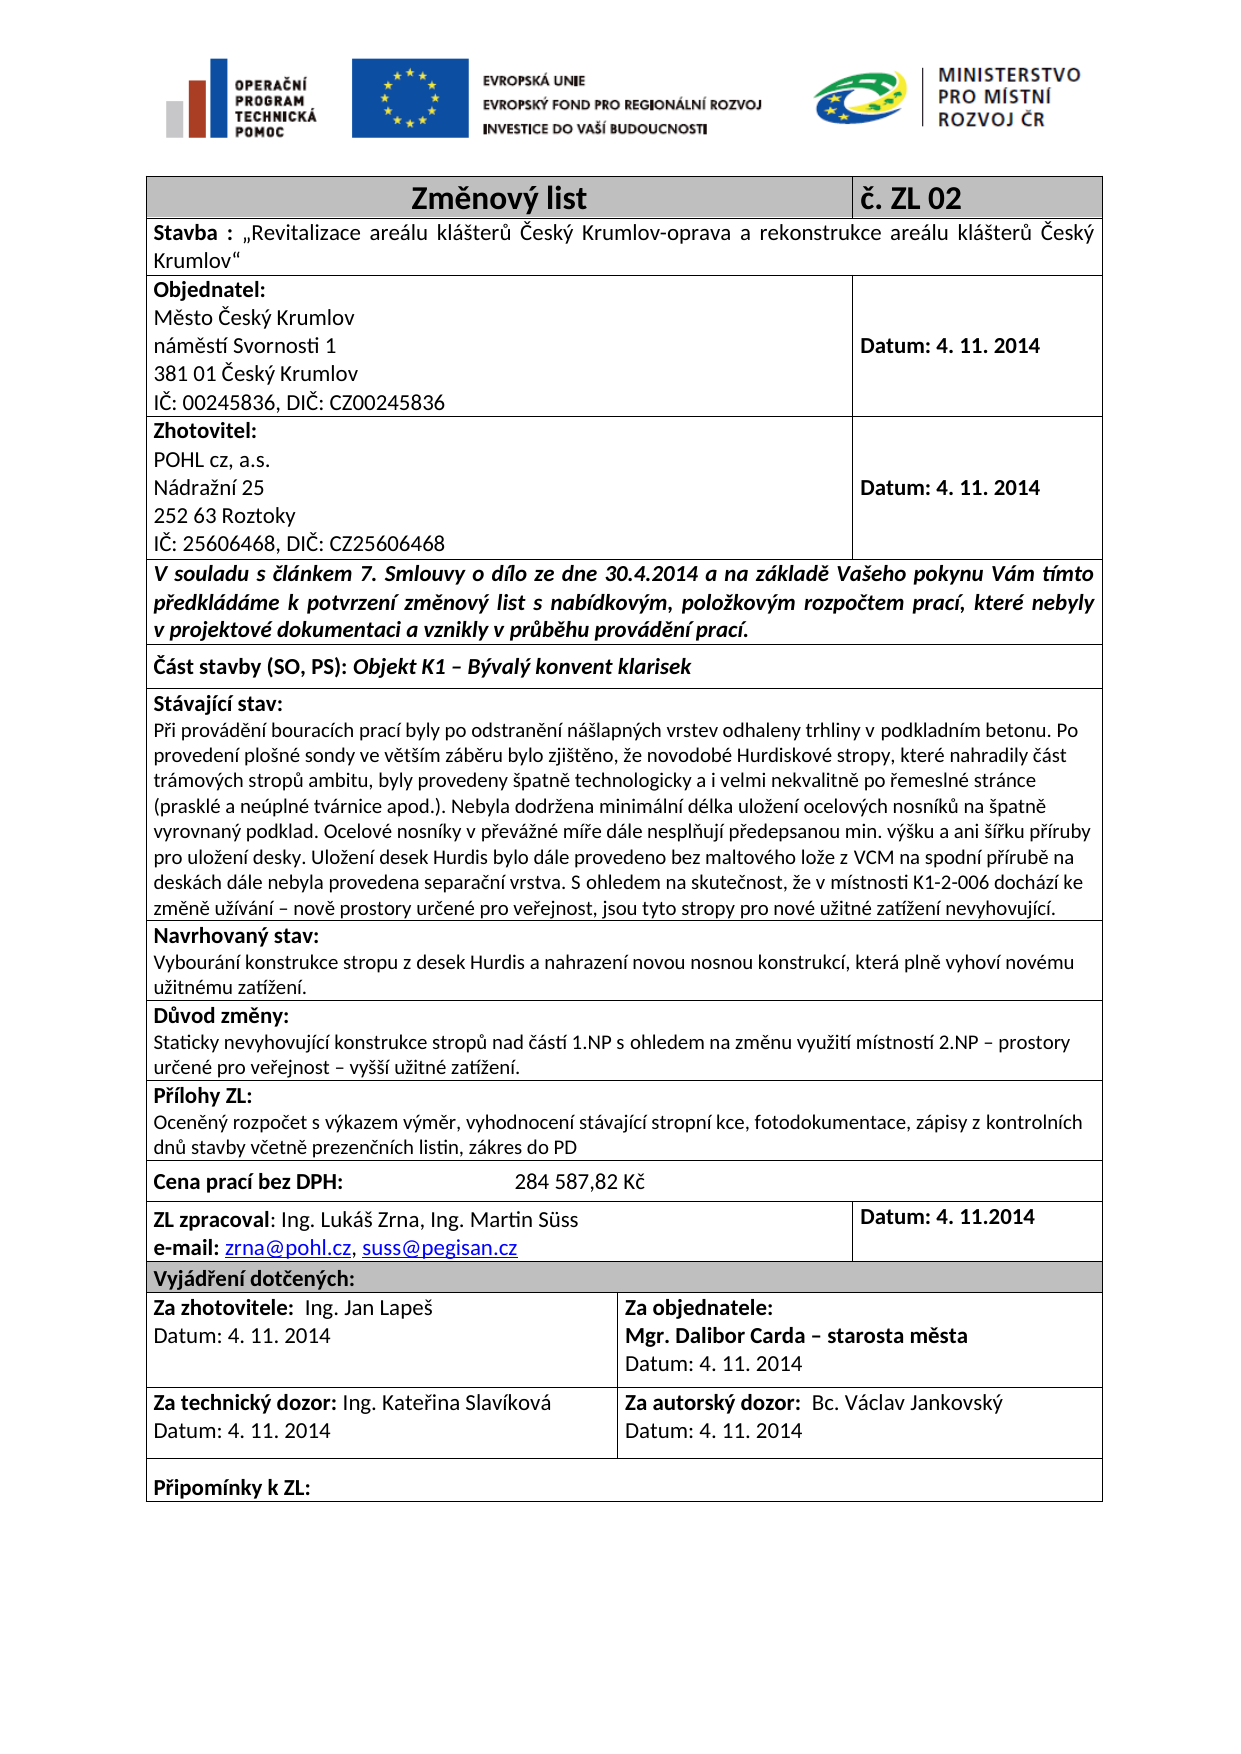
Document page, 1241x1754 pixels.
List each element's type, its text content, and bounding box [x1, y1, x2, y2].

table_cell Zhotovitel: POHL cz, a.s. Nádražní 25 252 63 Roztoky IČ: 25606468, DIČ: CZ25606468 [147, 417, 852, 558]
table_cell Stávající stav: Při provádění bouracích prací byly po odstranění nášlapných vrstev odhaleny trhliny v podkladním betonu. Po provedení plošné sondy ve větším záběru bylo zjištěno, že novodobé Hurdiskové stropy, které nahradily část trámových stropů ambitu, byly provedeny špatně technologicky a i velmi nekvalitně po řemeslné stránce (prasklé a neúplné tvárnice apod.). Nebyla dodržena minimální délka uložení ocelových nosníků na špatně vyrovnaný podklad. Ocelové nosníky v převážné míře dále nesplňují předepsanou min. výšku a ani šířku příruby pro uložení desky. Uložení desek Hurdis bylo dále provedeno bez maltového lože z VCM na spodní přírubě na deskách dále nebyla provedena separační vrstva. S ohledem na skutečnost, že v místnosti K1-2-006 dochází ke změně užívání – nově prostory určené pro veřejnost, jsou tyto stropy pro nové užitné zatížení nevyhovující. [147, 689, 1102, 920]
picture [147, 45, 1091, 147]
table_cell Část stavby (SO, PS): Objekt K1 – Bývalý konvent klarisek [147, 645, 1102, 688]
table_cell Za objednatele: Mgr. Dalibor Carda – starosta města Datum: 4. 11. 2014 [618, 1293, 1102, 1387]
table_cell Stavba : „Revitalizace areálu klášterů Český Krumlov-oprava a rekonstrukce areálu klášterů Český Krumlov“ [147, 219, 1102, 274]
table_cell Navrhovaný stav: Vybourání konstrukce stropu z desek Hurdis a nahrazení novou nosnou konstrukcí, která plně vyhoví novému užitnému zatížení. [147, 921, 1102, 1000]
table_cell ZL zpracoval: Ing. Lukáš Zrna, Ing. Martin Süss e-mail: zrna@pohl.cz, suss@pegisan.cz [147, 1202, 852, 1261]
table_cell Přílohy ZL: Oceněný rozpočet s výkazem výměr, vyhodnocení stávající stropní kce, fotodokumentace, zápisy z kontrolních dnů stavby včetně prezenčních listin, zákres do PD [147, 1081, 1102, 1160]
table_cell Cena prací bez DPH: 284 587,82 Kč [147, 1161, 1102, 1201]
table_cell Datum: 4. 11. 2014 [853, 276, 1102, 416]
table_cell Datum: 4. 11.2014 [853, 1202, 1102, 1261]
table_header Změnový list [147, 177, 852, 217]
table_cell Za zhotovitele: Ing. Jan Lapeš Datum: 4. 11. 2014 [147, 1293, 617, 1387]
table_cell Za autorský dozor: Bc. Václav Jankovský Datum: 4. 11. 2014 [618, 1388, 1102, 1458]
table_cell Objednatel: Město Český Krumlov náměstí Svornosti 1 381 01 Český Krumlov IČ: 00245836, DIČ: CZ00245836 [147, 276, 852, 416]
table_cell Za technický dozor: Ing. Kateřina Slavíková Datum: 4. 11. 2014 [147, 1388, 617, 1458]
table_cell V souladu s článkem 7. Smlouvy o dílo ze dne 30.4.2014 a na základě Vašeho pokynu Vám tímto předkládáme k potvrzení změnový list s nabídkovým, položkovým rozpočtem prací, které nebyly v projektové dokumentaci a vznikly v průběhu provádění prací. [147, 560, 1102, 644]
table_cell Vyjádření dotčených: [147, 1262, 1102, 1292]
table_header č. ZL 02 [853, 177, 1102, 217]
table_cell Datum: 4. 11. 2014 [853, 417, 1102, 558]
table_cell Připomínky k ZL: [147, 1459, 1102, 1501]
table_cell Důvod změny: Staticky nevyhovující konstrukce stropů nad částí 1.NP s ohledem na změnu využití místností 2.NP – prostory určené pro veřejnost – vyšší užitné zatížení. [147, 1001, 1102, 1080]
